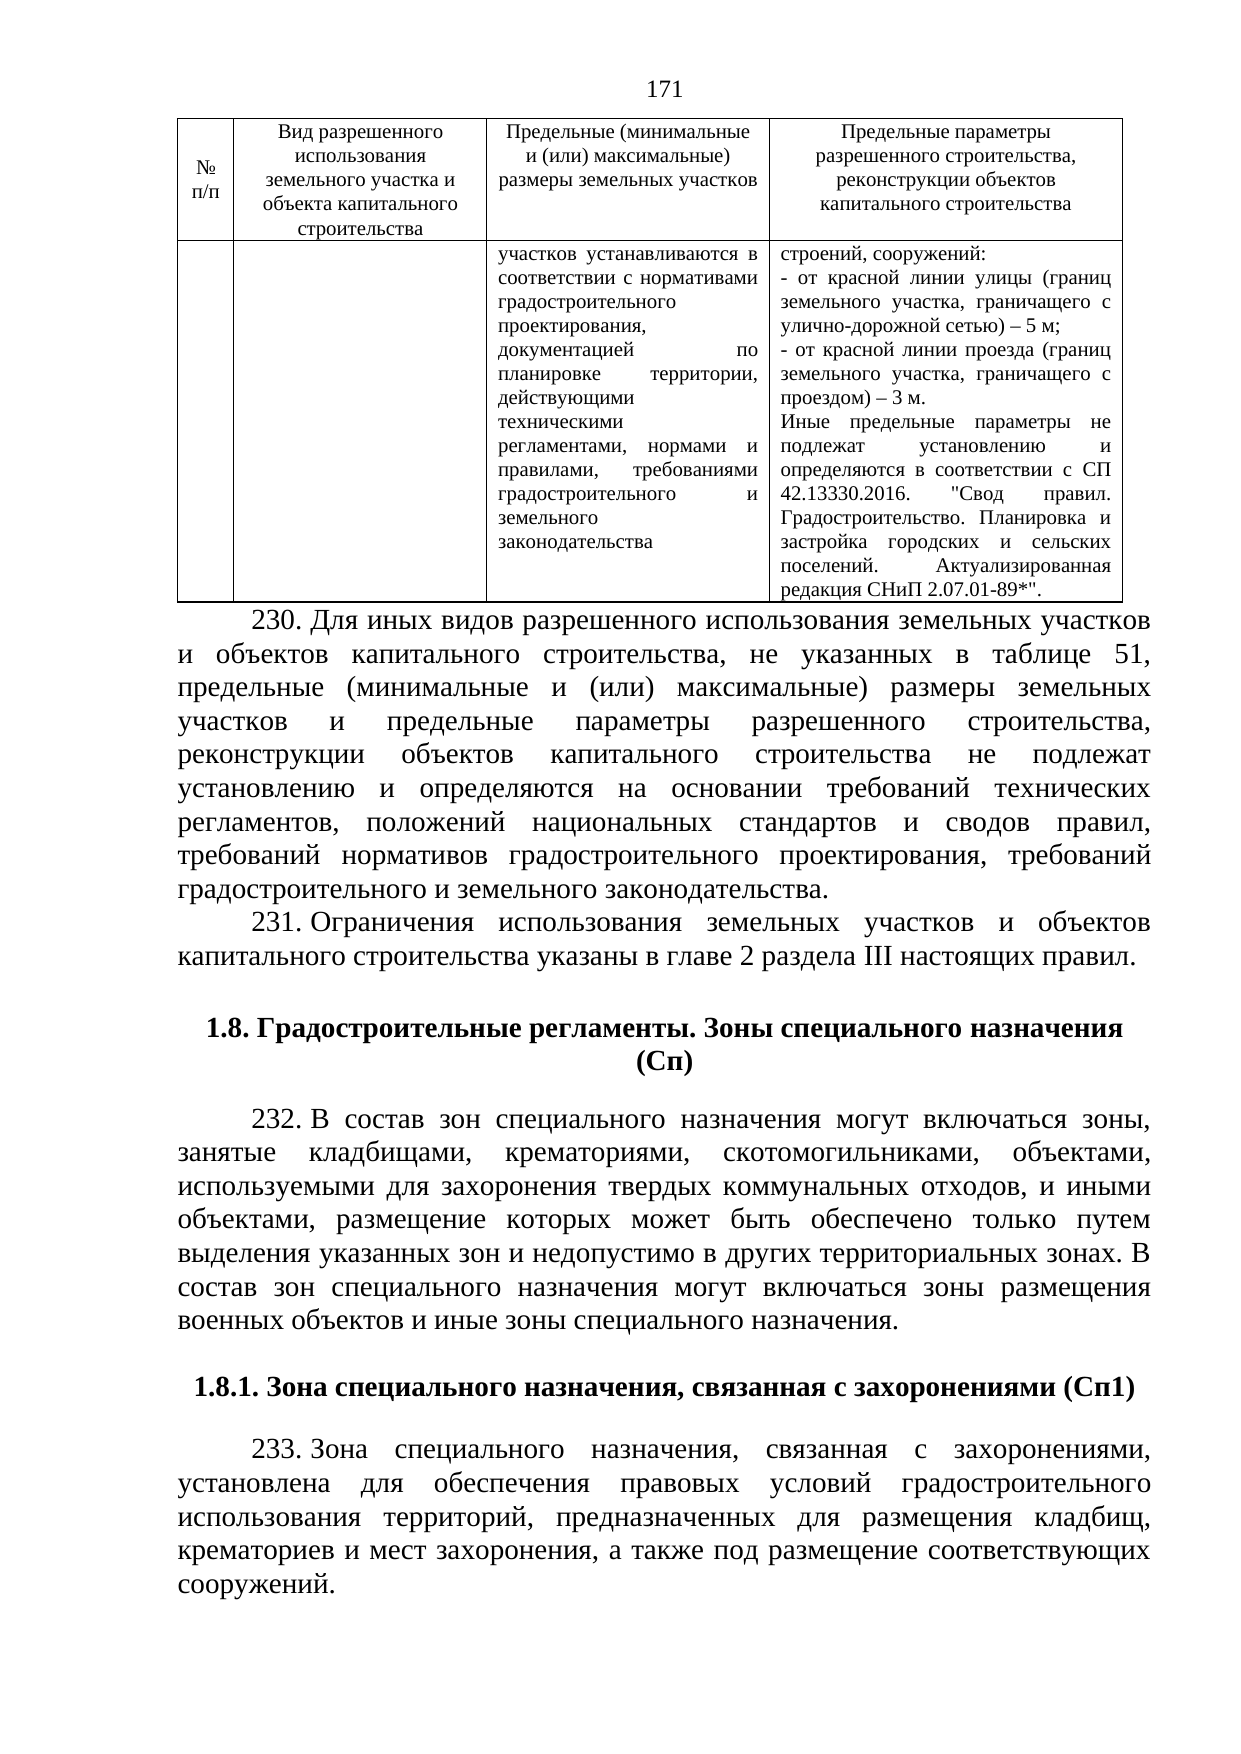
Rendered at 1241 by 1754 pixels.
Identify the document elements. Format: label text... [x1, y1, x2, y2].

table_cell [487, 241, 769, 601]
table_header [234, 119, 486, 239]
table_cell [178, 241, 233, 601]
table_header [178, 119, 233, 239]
list В состав зон специального назначения могут включаться зоны, занятые кладбищами, крематориями, скотомогильниками, объектами, используемыми для захоронения твердых коммунальных отходов, и иными объектами, размещение которых может быть обеспечено только путем выделения указанных зон и недопустимо в других территориальных зонах. В состав зон специального назначения могут включаться зоны размещения военных объектов и иные зоны специального назначения. [177, 1101, 1152, 1336]
list Для иных видов разрешенного использования земельных участков и объектов капитального строительства, не указанных в таблице 51, предельные (минимальные и (или) максимальные) размеры земельных участков и предельные параметры разрешенного строительства, реконструкции объектов капитального строительства не подлежат установлению и определяются на основании требований технических регламентов, положений национальных стандартов и сводов правил, требований нормативов градостроительного проектирования, требований градостроительного и земельного законодательства. [177, 602, 1152, 904]
subtitle 1.8. Градостроительные регламенты. Зоны специального назначения (Сп) [177, 1010, 1152, 1077]
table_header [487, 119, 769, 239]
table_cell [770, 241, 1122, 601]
list Ограничения использования земельных участков и объектов капитального строительства указаны в главе 2 раздела III настоящих правил. [177, 904, 1152, 971]
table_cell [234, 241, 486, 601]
list Зона специального назначения, связанная с захоронениями, установлена для обеспечения правовых условий градостроительного использования территорий, предназначенных для размещения кладбищ, крематориев и мест захоронения, а также под размещение соответствующих сооружений. [177, 1432, 1152, 1599]
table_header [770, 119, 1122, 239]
subtitle 1.8.1. Зона специального назначения, связанная с захоронениями (Сп1) [177, 1369, 1152, 1403]
